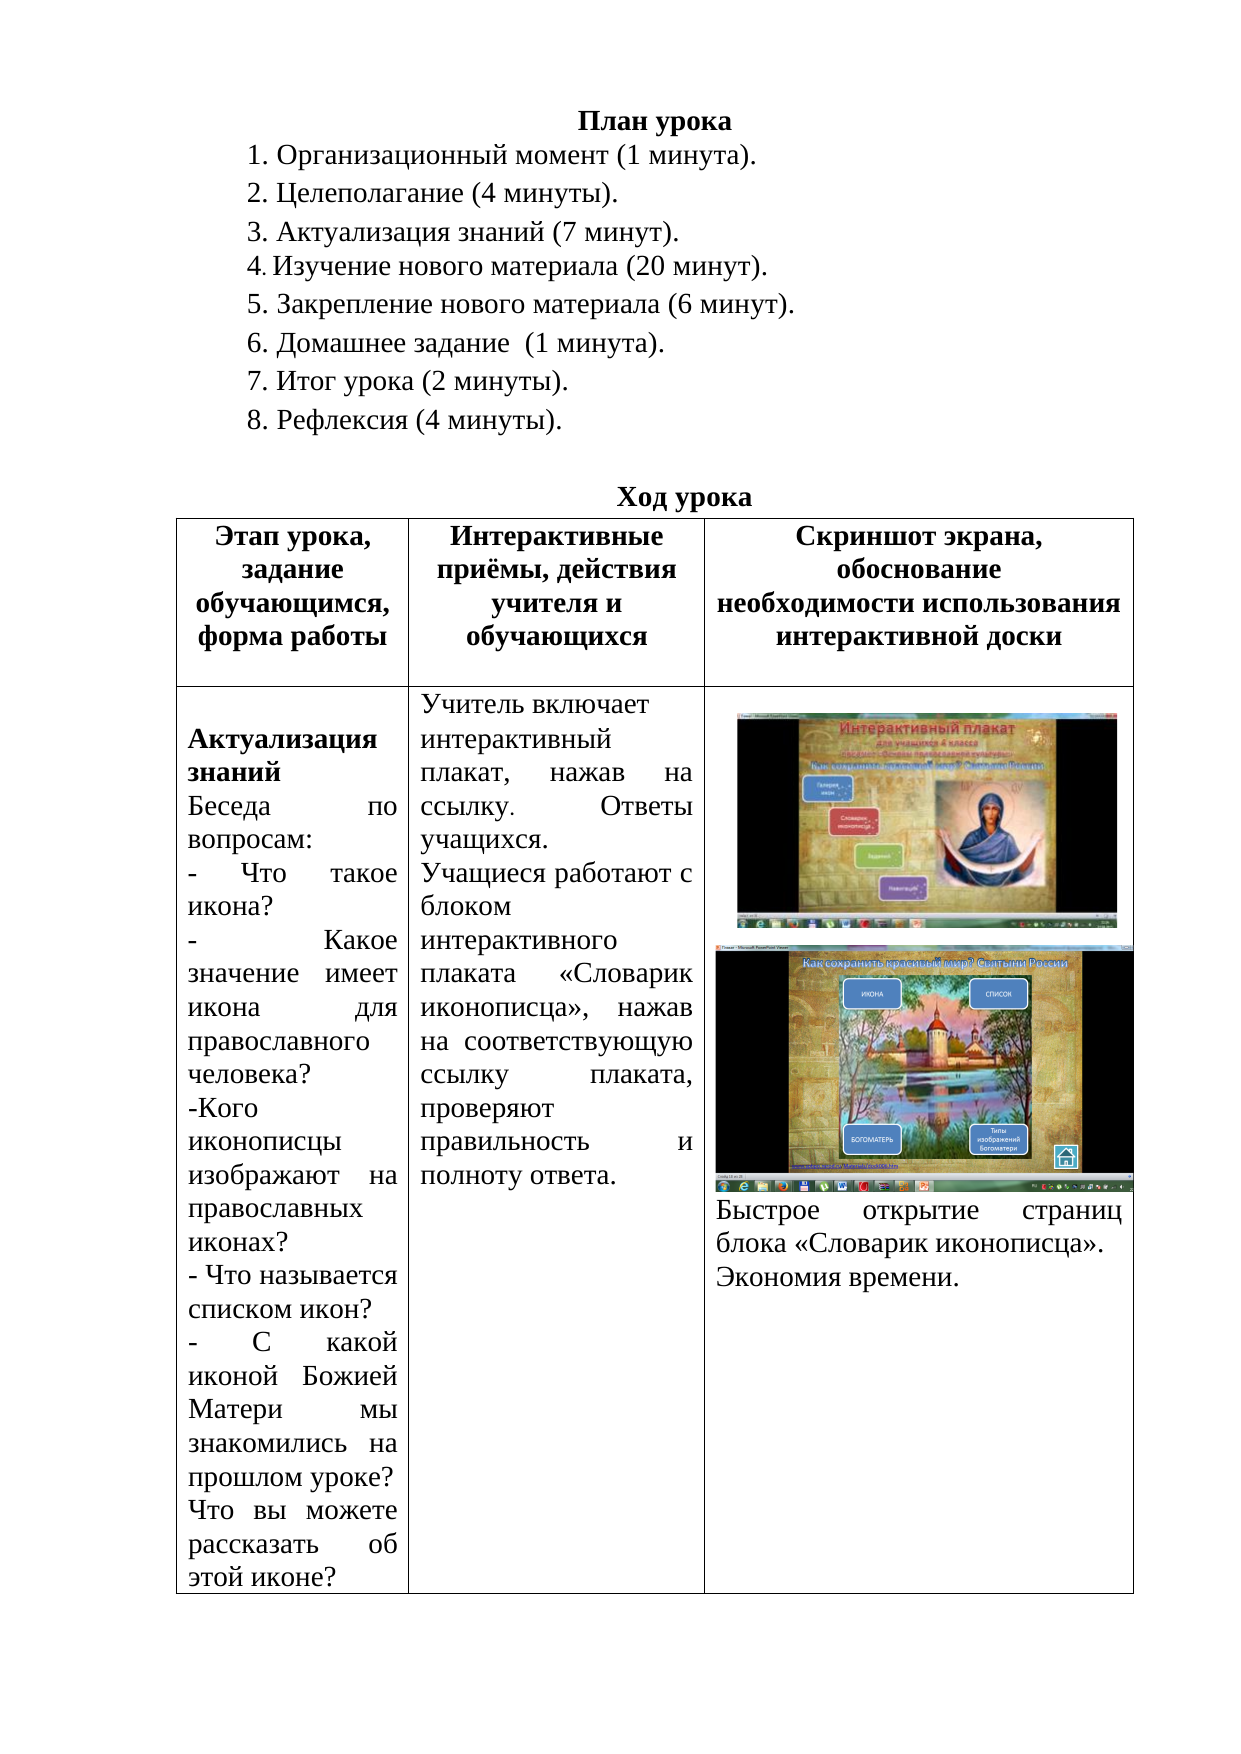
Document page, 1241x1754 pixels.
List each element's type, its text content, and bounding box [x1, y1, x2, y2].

text 7. Итог урока (2 минуты). [187, 363, 1122, 397]
text 8. Рефлексия (4 минуты). [187, 402, 1122, 435]
text 4. Изучение нового материала (20 минут). [187, 248, 1122, 281]
table_cell Актуализация знаний Беседа по вопросам: - Что такое икона? - Какое значение имеет икона для православного человека? -Кого иконописцы изображают на православных иконах? - Что называется списком икон? - С какой иконой Божией Матери мы знакомились на прошлом уроке? Что вы можете рассказать об этой иконе? [177, 687, 408, 1593]
list 1. Организационный момент (1 минута). [247, 137, 1122, 171]
text 3. Актуализация знаний (7 минут). [187, 214, 1122, 248]
table_header Интерактивные приёмы, действия учителя и обучающихся [409, 519, 704, 686]
table_header Этап урока, задание обучающимся, форма работы [177, 519, 408, 686]
text 5. Закрепление нового материала (6 минут). [187, 286, 1122, 320]
text План урока [187, 103, 1122, 137]
table_header Скриншот экрана, обоснование необходимости использования интерактивной доски [705, 519, 1133, 686]
table_cell Быстрое открытие страниц блока «Словарик иконописца». Экономия времени. [705, 687, 1133, 1593]
text 6. Домашнее задание (1 минута). [187, 325, 1122, 358]
text 2. Целеполагание (4 минуты). [247, 176, 1122, 209]
table_cell Учитель включает интерактивный плакат, нажав на ссылку. Ответы учащихся. Учащиеся работают с блоком интерактивного плаката «Словарик иконописца», нажав на соответствующую ссылку плаката, проверяют правильность и полноту ответа. [409, 687, 704, 1593]
picture [715, 945, 1134, 1192]
text Ход урока [187, 479, 1122, 512]
picture [735, 713, 1117, 926]
